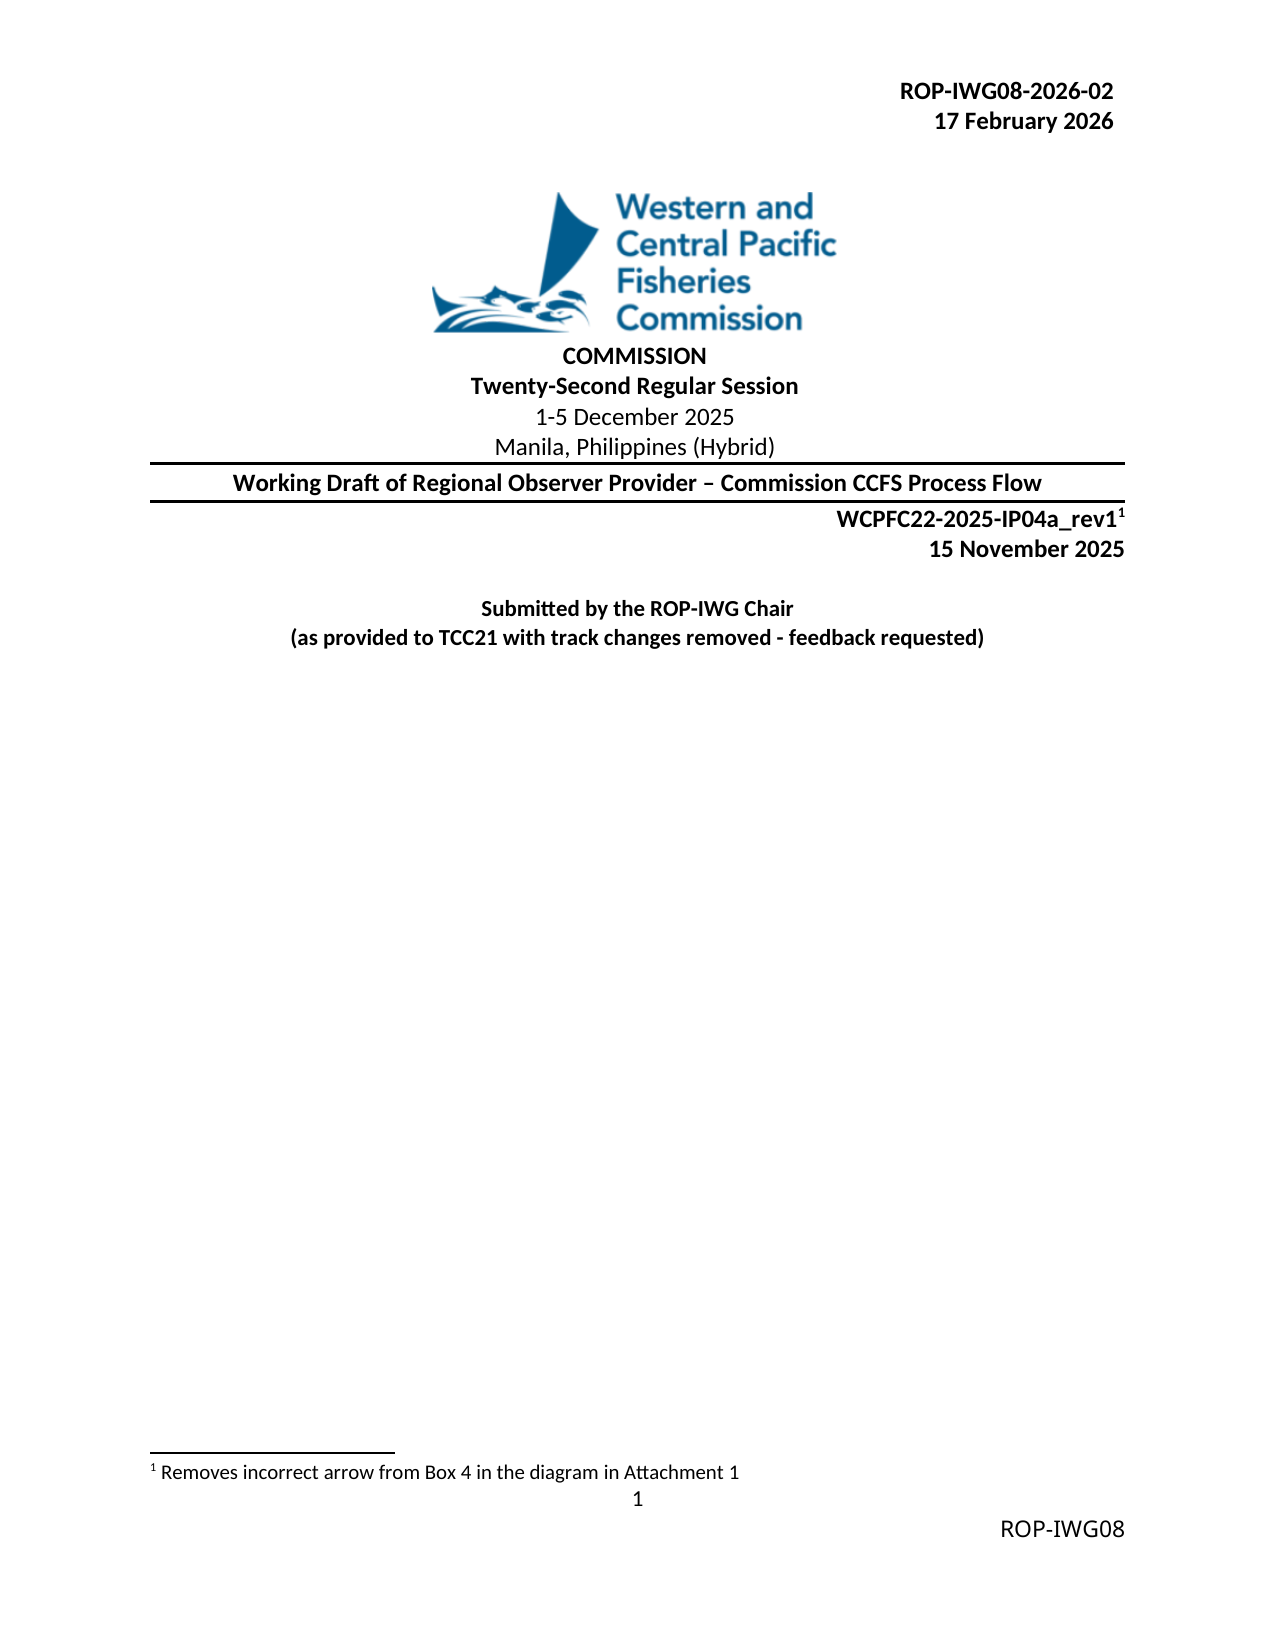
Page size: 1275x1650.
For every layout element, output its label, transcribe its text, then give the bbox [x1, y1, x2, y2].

text Working Draft of Regional Observer Provider – Commission CCFS Process Flow [150, 465, 1125, 500]
text Submitted by the ROP-IWG Chair [150, 594, 1125, 623]
text Manila, Philippines (Hybrid) [150, 432, 1125, 462]
text WCPFC22-2025-IP04a_rev1 [150, 503, 1125, 533]
text 15 November 2025 [150, 533, 1125, 564]
text COMMISSION [150, 340, 1125, 371]
text 1-5 December 2025 [150, 401, 1125, 432]
picture [432, 192, 838, 334]
text (as provided to TCC21 with track changes removed - feedback requested) [150, 623, 1125, 651]
text Twenty-Second Regular Session [150, 371, 1125, 401]
